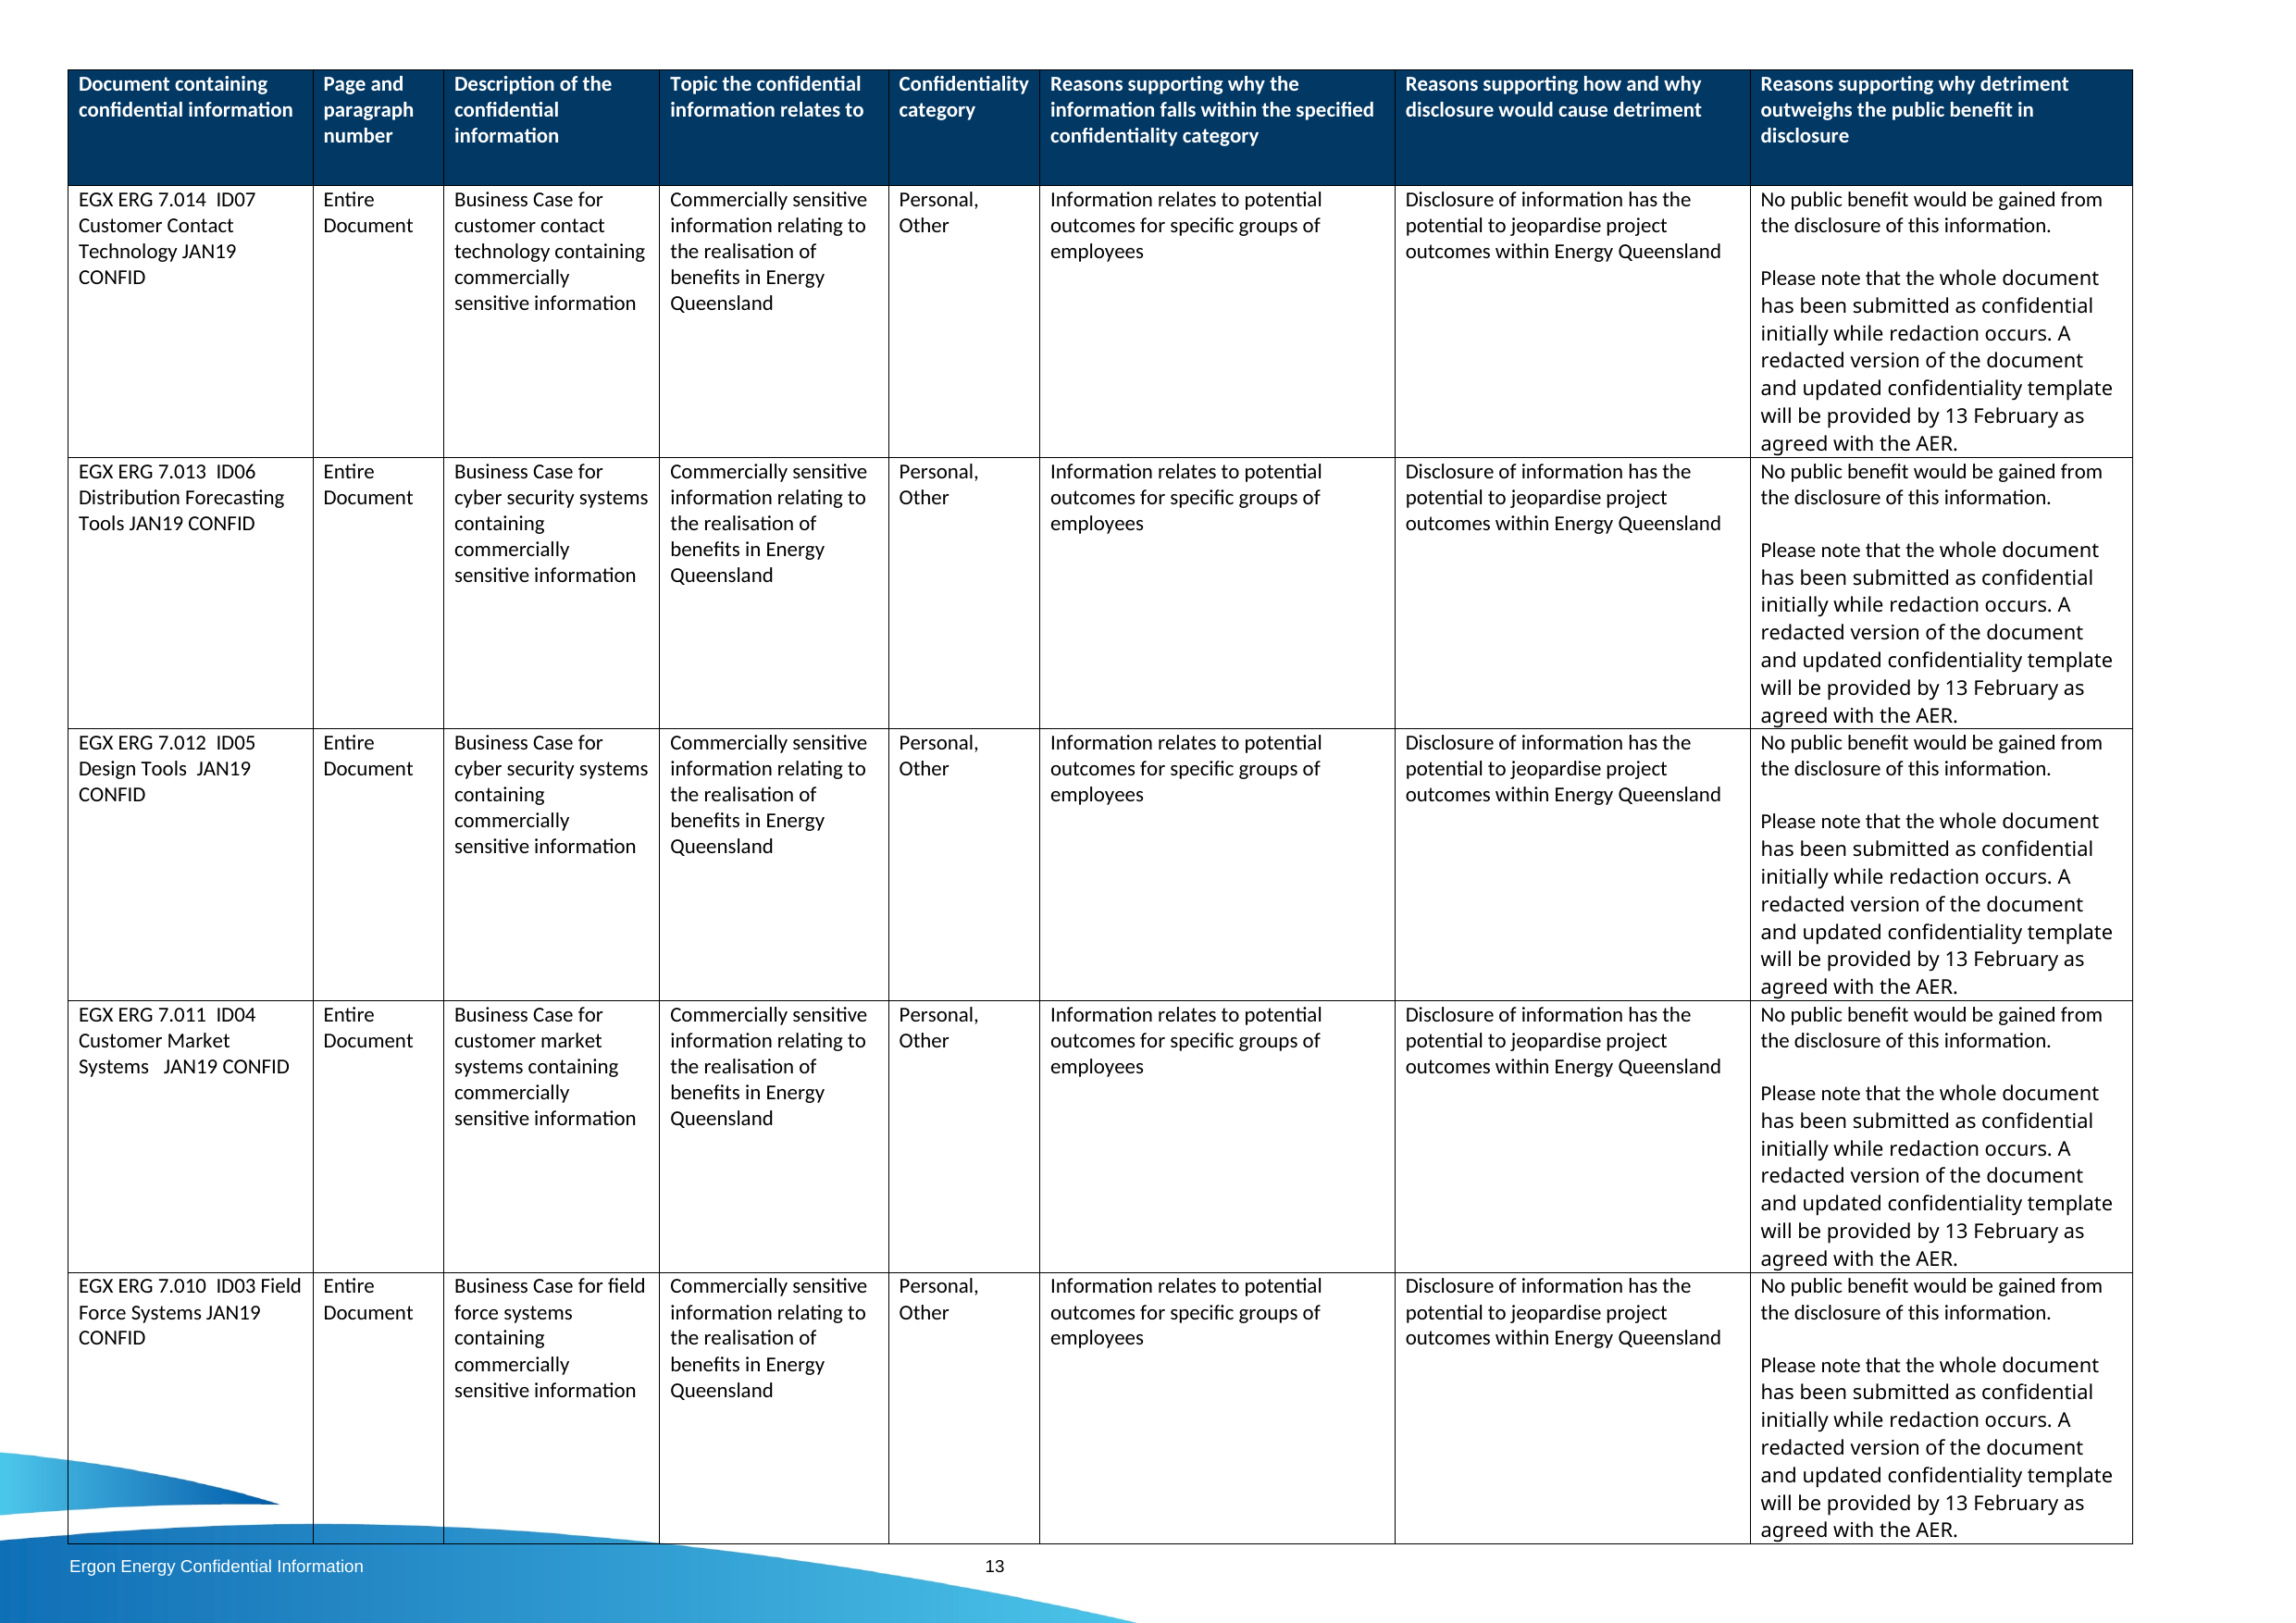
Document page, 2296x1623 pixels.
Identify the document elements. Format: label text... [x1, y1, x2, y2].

table_cell Description of the confidential information [444, 70, 659, 185]
table_cell EGX ERG 7.012 ID05 Design Tools JAN19 CONFID [68, 729, 313, 1000]
table_cell Entire Document [314, 1273, 443, 1543]
table_cell Reasons supporting how and why disclosure would cause detriment [1396, 70, 1750, 185]
table_cell Personal, Other [889, 458, 1039, 728]
table_cell Disclosure of information has the potential to jeopardise project outcomes within Energy Queensland [1396, 458, 1750, 728]
picture [0, 1431, 1137, 1623]
table_cell Information relates to potential outcomes for specific groups of employees [1040, 1273, 1395, 1543]
table_cell Entire Document [314, 729, 443, 1000]
table_cell Commercially sensitive information relating to the realisation of benefits in Energy Queensland [660, 1001, 888, 1271]
table_cell Personal, Other [889, 186, 1039, 457]
table_cell Topic the confidential information relates to [660, 70, 888, 185]
table_cell Commercially sensitive information relating to the realisation of benefits in Energy Queensland [660, 186, 888, 457]
table_cell Business Case for cyber security systems containing commercially sensitive information [444, 729, 659, 1000]
table_cell Entire Document [314, 186, 443, 457]
table_cell Business Case for customer market systems containing commercially sensitive information [444, 1001, 659, 1271]
table_cell Information relates to potential outcomes for specific groups of employees [1040, 458, 1395, 728]
table_cell Information relates to potential outcomes for specific groups of employees [1040, 729, 1395, 1000]
table_cell EGX ERG 7.010 ID03 Field Force Systems JAN19 CONFID [68, 1273, 313, 1543]
table_cell Commercially sensitive information relating to the realisation of benefits in Energy Queensland [660, 1273, 888, 1543]
table_cell Disclosure of information has the potential to jeopardise project outcomes within Energy Queensland [1396, 1273, 1750, 1543]
table_cell Reasons supporting why the information falls within the specified confidentiality category [1040, 70, 1395, 185]
table_cell Commercially sensitive information relating to the realisation of benefits in Energy Queensland [660, 458, 888, 728]
table_cell Information relates to potential outcomes for specific groups of employees [1040, 1001, 1395, 1271]
table_cell Information relates to potential outcomes for specific groups of employees [1040, 186, 1395, 457]
table_cell Personal, Other [889, 1001, 1039, 1271]
table_cell Business Case for cyber security systems containing commercially sensitive information [444, 458, 659, 728]
table_cell Disclosure of information has the potential to jeopardise project outcomes within Energy Queensland [1396, 729, 1750, 1000]
table_cell Document containing confidential information [68, 70, 313, 185]
table_cell Page and paragraph number [314, 70, 443, 185]
table_cell Entire Document [314, 1001, 443, 1271]
table_cell Disclosure of information has the potential to jeopardise project outcomes within Energy Queensland [1396, 186, 1750, 457]
table_cell Business Case for field force systems containing commercially sensitive information [444, 1273, 659, 1543]
table_cell Commercially sensitive information relating to the realisation of benefits in Energy Queensland [660, 729, 888, 1000]
table_cell Personal, Other [889, 1273, 1039, 1543]
table_cell EGX ERG 7.013 ID06 Distribution Forecasting Tools JAN19 CONFID [68, 458, 313, 728]
table_cell Reasons supporting why detriment outweighs the public benefit in disclosure [1751, 70, 2132, 185]
table_cell EGX ERG 7.014 ID07 Customer Contact Technology JAN19 CONFID [68, 186, 313, 457]
table_cell EGX ERG 7.011 ID04 Customer Market Systems JAN19 CONFID [68, 1001, 313, 1271]
table_cell Personal, Other [889, 729, 1039, 1000]
table_cell Business Case for customer contact technology containing commercially sensitive information [444, 186, 659, 457]
table_cell Entire Document [314, 458, 443, 728]
table_cell Confidentiality category [889, 70, 1039, 185]
table_cell Disclosure of information has the potential to jeopardise project outcomes within Energy Queensland [1396, 1001, 1750, 1271]
